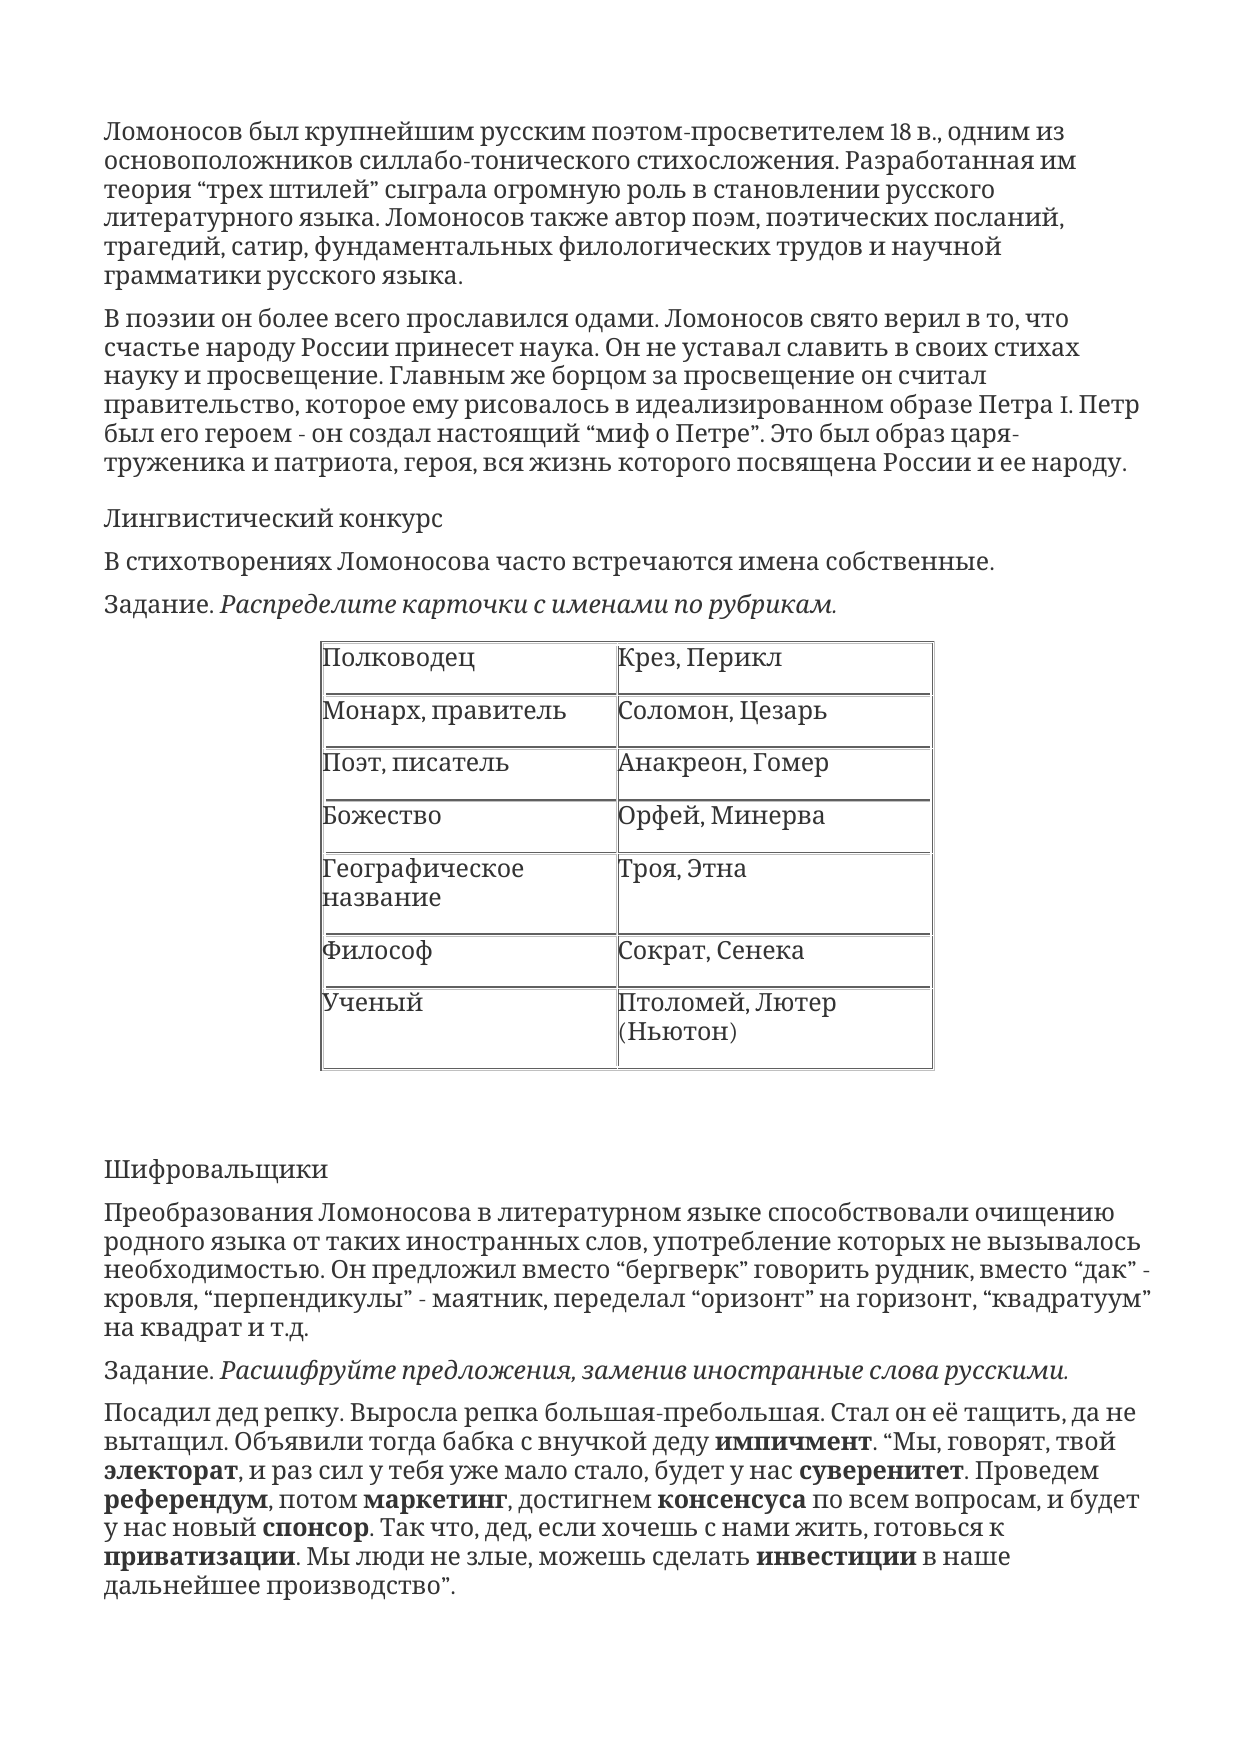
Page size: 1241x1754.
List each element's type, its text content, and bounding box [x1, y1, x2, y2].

table_header Крез, Перикл [618, 644, 932, 693]
text Посадил дед репку. Выросла репка большая-пребольшая. Стал он её тащить, да не вытащил. Объявили тогда бабка с внучкой деду импичмент. “Мы, говорят, твой электорат, и раз сил у тебя уже мало стало, будет у нас суверенитет. Проведем референдум, потом маркетинг, достигнем консенсуса по всем вопросам, и будет у нас новый спонсор. Так что, дед, если хочешь с нами жить, готовься к приватизации. Мы люди не злые, можешь сделать инвестиции в наше дальнейшее производство”. [103, 1399, 1152, 1601]
table_cell Монарх, правитель [324, 693, 616, 746]
table_cell Божество [324, 799, 616, 852]
text Задание. Расшифруйте предложения, заменив иностранные слова русскими. [103, 1357, 1152, 1385]
text Лингвистический конкурс [103, 505, 1152, 534]
table_cell Птоломей, Лютер (Ньютон) [618, 986, 932, 1068]
text Преобразования Ломоносова в литературном языке способствовали очищению родного языка от таких иностранных слов, употребление которых не вызывалось необходимостью. Он предложил вместо “бергверк” говорить рудник, вместо “дак” - кровля, “перпендикулы” - маятник, переделал “оризонт” на горизонт, “квадратуум” на квадрат и т.д. [103, 1199, 1152, 1342]
table_cell Поэт, писатель [324, 746, 616, 799]
text Задание. Распределите карточки с именами по рубрикам. [103, 591, 1152, 620]
table_cell Троя, Этна [618, 852, 933, 933]
table_cell Сократ, Сенека [619, 933, 932, 986]
table_cell Соломон, Цезарь [619, 693, 932, 746]
table_cell Орфей, Минерва [619, 799, 932, 852]
table_cell Философ [324, 933, 616, 986]
table_cell Анакреон, Гомер [619, 746, 932, 799]
table_header Полководец [324, 644, 617, 693]
table_cell Географическое название [322, 852, 617, 933]
text Шифровальщики [103, 1156, 1152, 1185]
text Ломоносов был крупнейшим русским поэтом-просветителем 18 в., одним из основоположников силлабо-тонического стихосложения. Разработанная им теория “трех штилей” сыграла огромную роль в становлении русского литературного языка. Ломоносов также автор поэм, поэтических посланий, трагедий, сатир, фундаментальных филологических трудов и научной грамматики русского языка. [103, 118, 1152, 291]
text В поэзии он более всего прославился одами. Ломоносов свято верил в то, что счастье народу России принесет наука. Он не уставал славить в своих стихах науку и просвещение. Главным же борцом за просвещение он считал правительство, которое ему рисовалось в идеализированном образе Петра I. Петр был его героем - он создал настоящий “миф о Петре”. Это был образ царя-труженика и патриота, героя, вся жизнь которого посвящена России и ее народу. [103, 305, 1152, 477]
text В стихотворениях Ломоносова часто встречаются имена собственные. [103, 548, 1152, 577]
table_cell Ученый [324, 986, 617, 1068]
